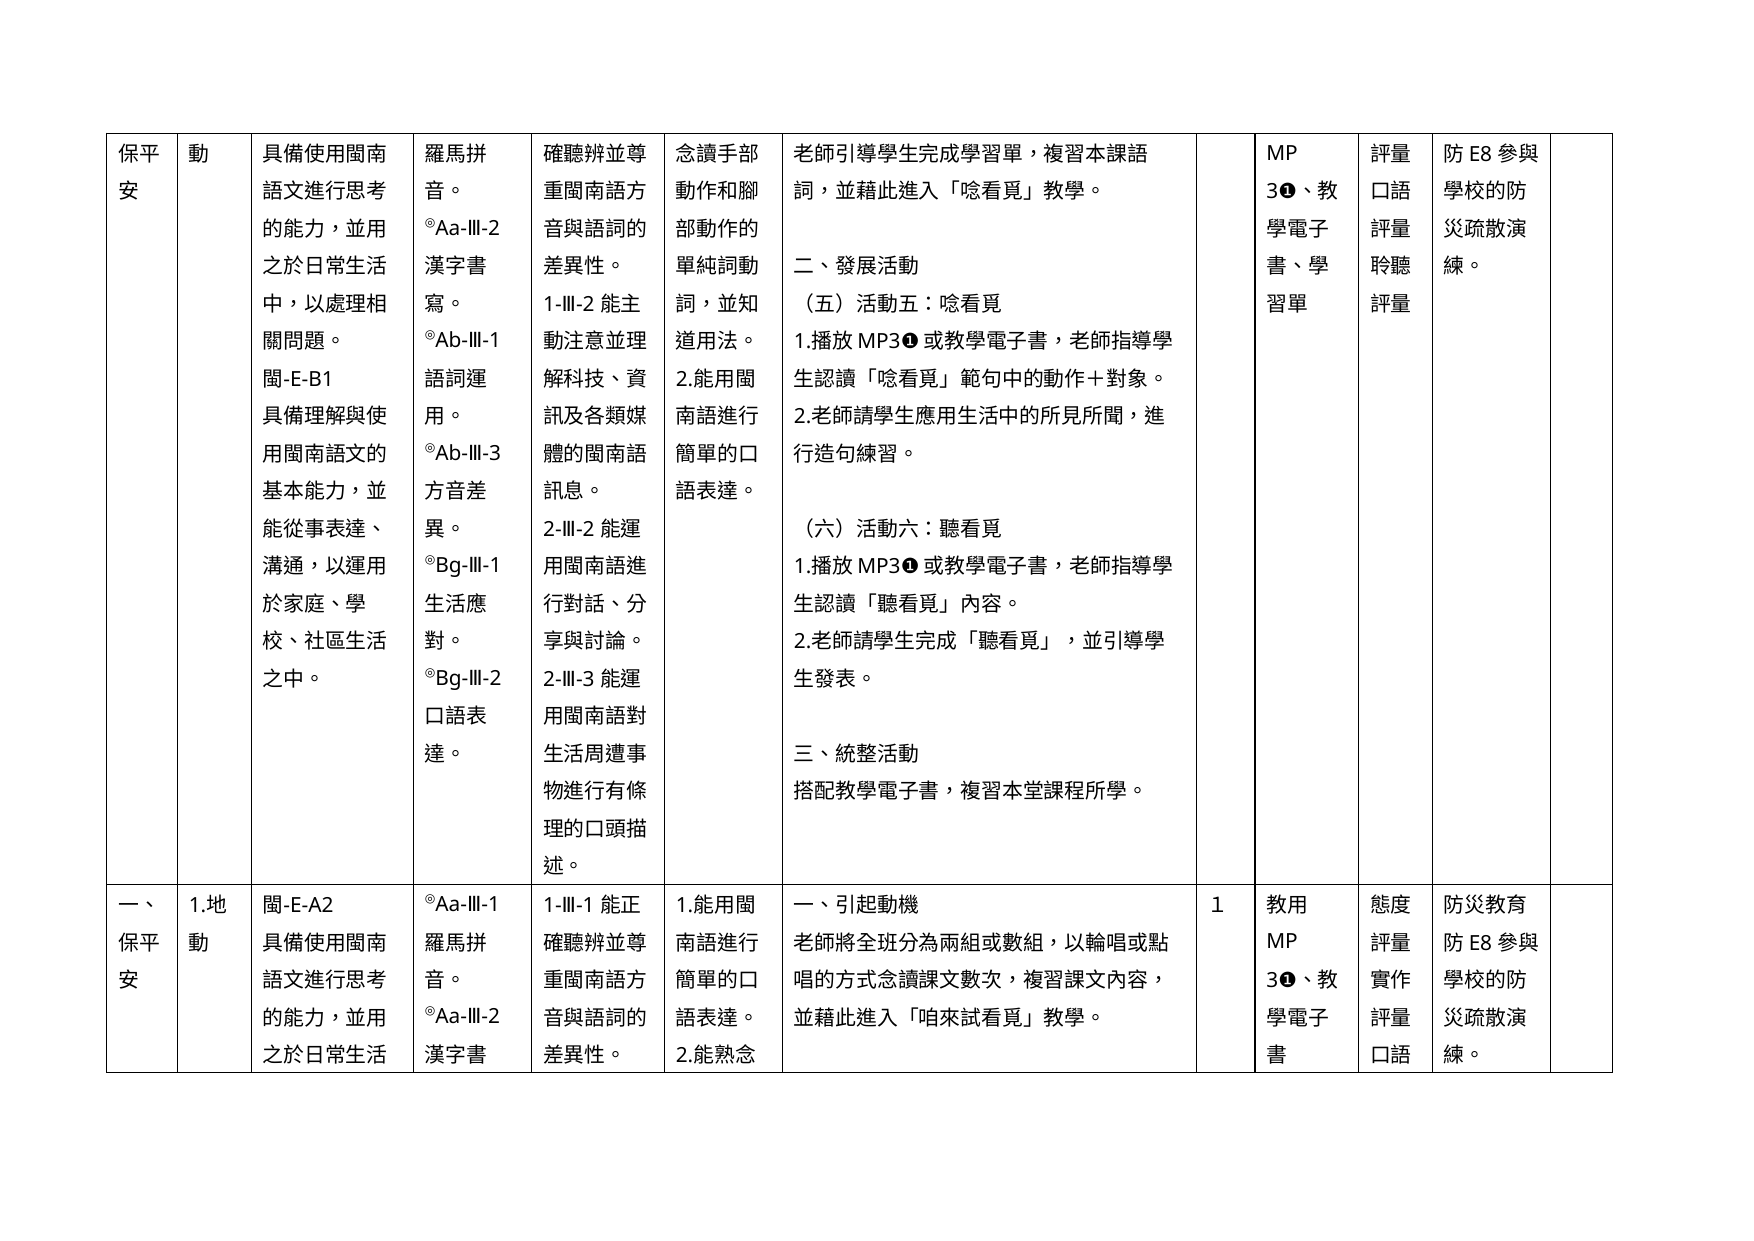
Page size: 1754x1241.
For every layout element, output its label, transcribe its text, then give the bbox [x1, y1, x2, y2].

table_cell 一、保平安 [107, 134, 177, 884]
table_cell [252, 134, 413, 884]
table_cell １ [1197, 885, 1254, 1072]
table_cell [532, 134, 664, 884]
table_cell 一、保平安 [107, 885, 177, 1072]
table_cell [532, 885, 664, 1072]
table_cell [665, 885, 782, 1072]
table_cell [1433, 885, 1550, 1072]
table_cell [414, 885, 531, 1072]
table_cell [783, 885, 1196, 1072]
table_cell 教用MP3❶、教學電子書、學習單 [1256, 134, 1358, 884]
table_cell [1551, 885, 1612, 1072]
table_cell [1433, 134, 1550, 884]
table_cell 實作評量 口語評量 聆聽評量 [1359, 134, 1432, 884]
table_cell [665, 134, 782, 884]
table_cell 1.地動 [178, 134, 251, 884]
table_cell 教用MP3❶、教學電子書 [1256, 885, 1358, 1072]
table_cell １ [1197, 134, 1254, 884]
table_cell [1359, 885, 1432, 1072]
table_cell [1551, 134, 1612, 884]
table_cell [414, 134, 531, 884]
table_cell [252, 885, 413, 1072]
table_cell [783, 134, 1196, 884]
table_cell 1.地動 [178, 885, 251, 1072]
